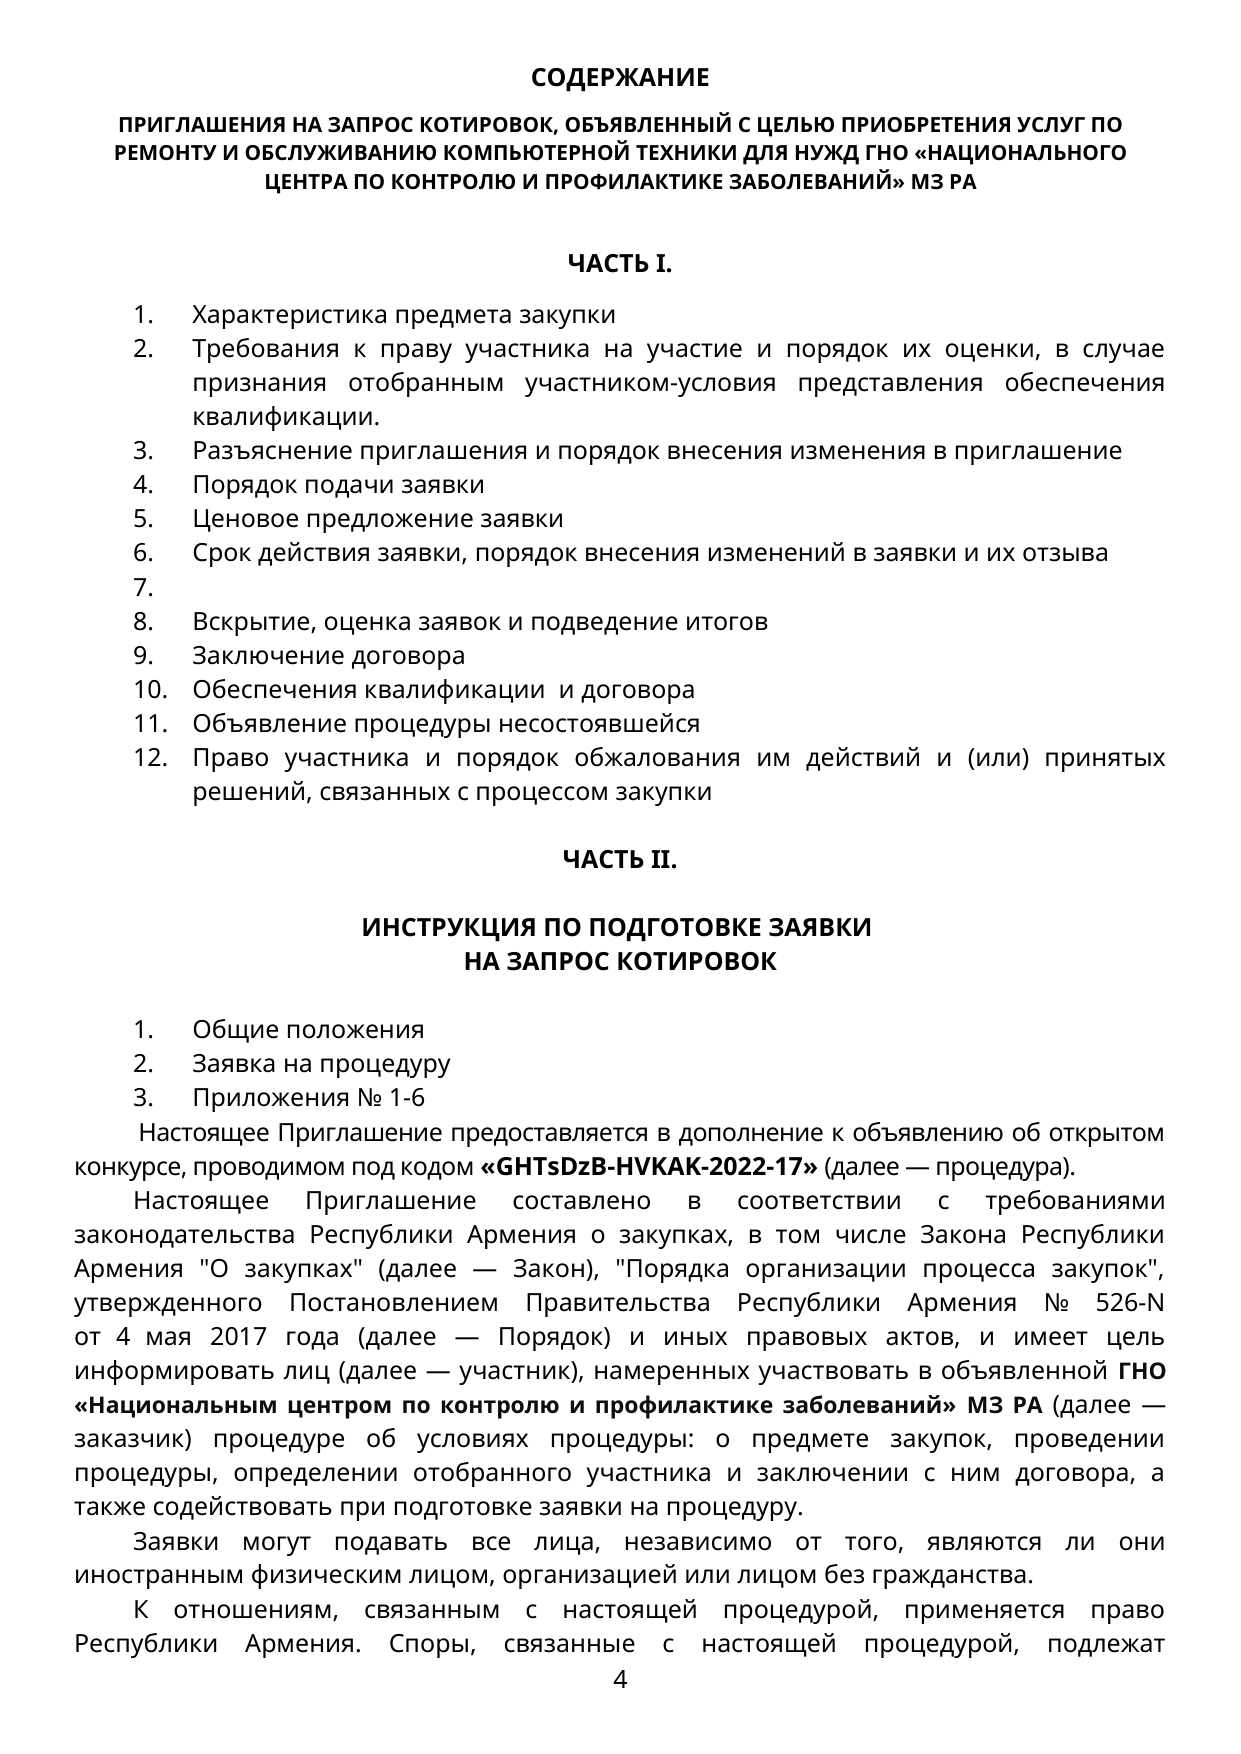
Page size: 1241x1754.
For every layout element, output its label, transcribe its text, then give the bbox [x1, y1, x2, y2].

text 4. Порядок подачи заявки [133, 467, 1166, 501]
text 1. Характеристика предмета закупки [133, 297, 1166, 331]
text 12. Право участника и порядок обжалования им действий и (или) принятых решений, связанных с процессом закупки [133, 739, 1166, 808]
text 5. Ценовое предложение заявки [133, 501, 1166, 535]
text 2. Требования к праву участника на участие и порядок их оценки, в случае признания отобранным участником-условия представления обеспечения квалификации. [133, 331, 1166, 433]
text Настоящее Приглашение предоставляется в дополнение к объявлению об открытом конкурсе, проводимом под кодом «GHTsDzB-HVKAK-2022-17» (далее — процедура). [15, 1114, 1166, 1182]
text Настоящее Приглашение составлено в соответствии с требованиями законодательства Республики Армения о закупках, в том числе Закона Республики Армения "О закупках" (далее — Закон), "Порядка организации процесса закупок", утвержденного Постановлением Правительства Республики Армения № 526-N от 4 мая 2017 года (далее — Порядок) и иных правовых актов, и имеет цель информировать лиц (далее — участник), намеренных участвовать в объявленной ГНО «Национальным центром по контролю и профилактике заболеваний» МЗ РА (далее — заказчик) процедуре об условиях процедуры: о предмете закупок, проведении процедуры, определении отобранного участника и заключении с ним договора, а также содействовать при подготовке заявки на процедуру. [74, 1182, 1166, 1523]
text ИНСТРУКЦИЯ ПО ПОДГОТОВКЕ ЗАЯВКИ НА ЗАПРОС КОТИРОВОК [74, 910, 1166, 978]
text 1. Общие положения [133, 1012, 1166, 1046]
text 3. Разъяснение приглашения и порядок внесения изменения в приглашение [133, 433, 1166, 467]
text 2. Заявка на процедуру [133, 1046, 1166, 1080]
text Заявки могут подавать все лица, независимо от того, являются ли они иностранным физическим лицом, организацией или лицом без гражданства. [74, 1523, 1166, 1591]
text 9. Заключение договора [133, 637, 1166, 671]
text 3. Приложения № 1-6 [133, 1080, 1166, 1114]
text 6. Срок действия заявки, порядок внесения изменений в заявки и их отзыва [133, 535, 1166, 569]
text 10. Обеспечения квалификации и договора [133, 671, 1166, 705]
text 7. [133, 569, 1166, 603]
text СОДЕРЖАНИЕ [74, 59, 1166, 93]
text 11. Объявление процедуры несостоявшейся [133, 705, 1166, 739]
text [74, 1591, 1166, 1659]
text ЧАСТЬ I. [74, 246, 1166, 280]
text ЧАСТЬ II. [74, 842, 1166, 876]
text ПРИГЛАШЕНИЯ НА ЗАПРОС КОТИРОВОК, ОБЪЯВЛЕННЫЙ С ЦЕЛЬЮ ПРИОБРЕТЕНИЯ УСЛУГ ПО РЕМОНТУ И ОБСЛУЖИВАНИЮ КОМПЬЮТЕРНОЙ ТЕХНИКИ ДЛЯ НУЖД ГНО «НАЦИОНАЛЬНОГО ЦЕНТРА ПО КОНТРОЛЮ И ПРОФИЛАКТИКЕ ЗАБОЛЕВАНИЙ» МЗ РА [74, 110, 1167, 195]
text 8. Вскрытие, оценка заявок и подведение итогов [133, 603, 1166, 637]
